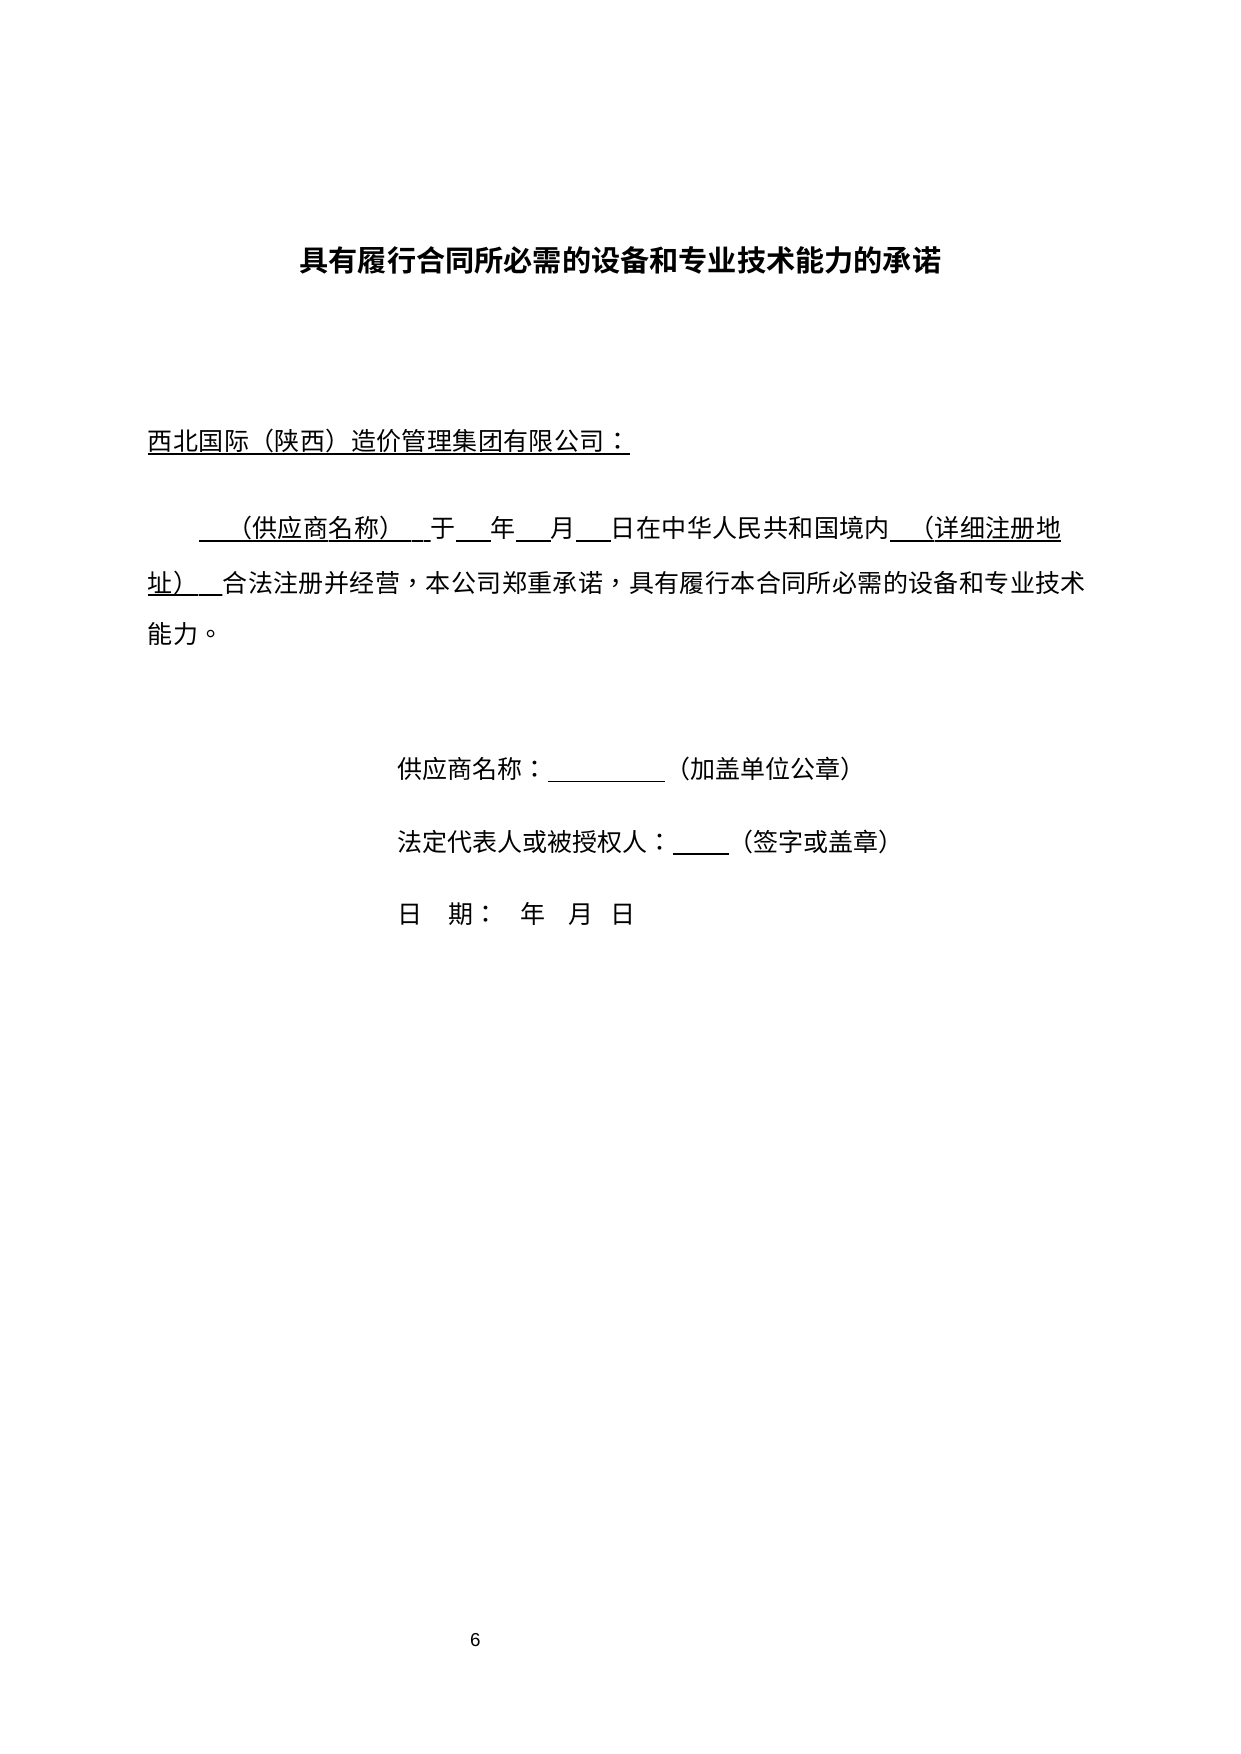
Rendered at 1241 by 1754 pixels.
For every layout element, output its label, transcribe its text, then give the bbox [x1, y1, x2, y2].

text 供应商名称： （加盖单位公章） [148, 752, 1036, 786]
text 法定代表人或被授权人： （签字或盖章） [148, 822, 1036, 858]
text 日 期： 年 月 日 [148, 894, 1036, 931]
list 具有履行合同所必需的设备和专业技术能力的承诺 [148, 226, 1093, 291]
text （供应商名称） 于 年 月 日在中华人民共和国境内 （详细注册地址） 合法注册并经营，本公司郑重承诺，具有履行本合同所必需的设备和专业技术能力。 [148, 509, 1093, 650]
text 西北国际（陕西）造价管理集团有限公司： [148, 422, 1093, 458]
